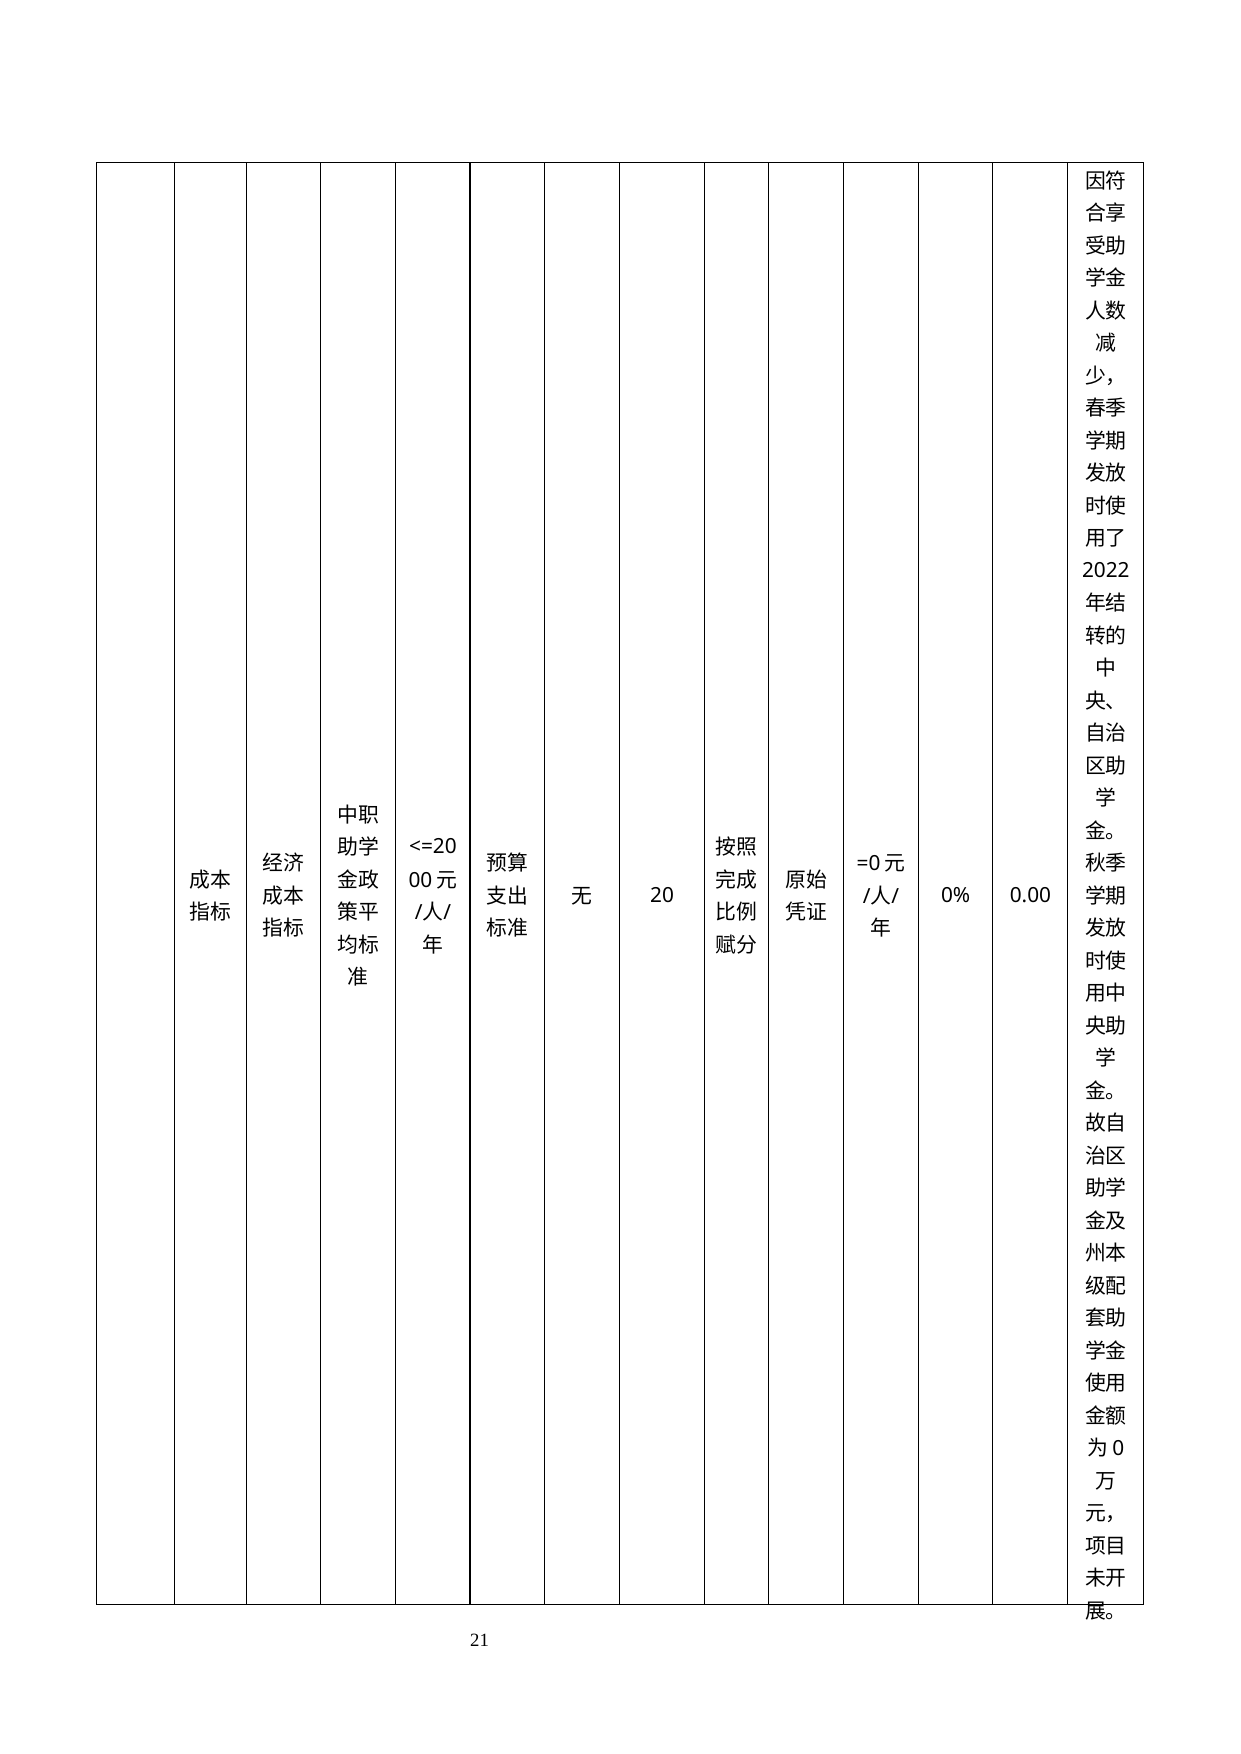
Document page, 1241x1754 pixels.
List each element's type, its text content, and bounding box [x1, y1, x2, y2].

table_cell 0% [919, 163, 992, 1604]
table_cell 中职助学金政策平均标准 [321, 163, 395, 1604]
table_cell 成本指标 [175, 163, 246, 1604]
table_cell =0元/人/年 [844, 163, 918, 1604]
table_cell 0.00 [993, 163, 1067, 1604]
table_cell 预算支出标准 [471, 163, 544, 1604]
table_cell 经济成本指标 [247, 163, 320, 1604]
table_cell 原始凭证 [769, 163, 843, 1604]
table_cell 按照完成比例赋分 [705, 163, 768, 1604]
table_cell 因符合享受助学金人数减少，春季学期发放时使用了2022年结转的中央、自治区助学金。秋季学期发放时使用中央助学金。故自治区助学金及州本级配套助学金使用金额为0万元，项目未开展。 [1068, 163, 1143, 1604]
table_cell <=2000元/人/年 [396, 163, 469, 1604]
table_cell 无 [545, 163, 619, 1604]
table_cell 20 [620, 163, 704, 1604]
